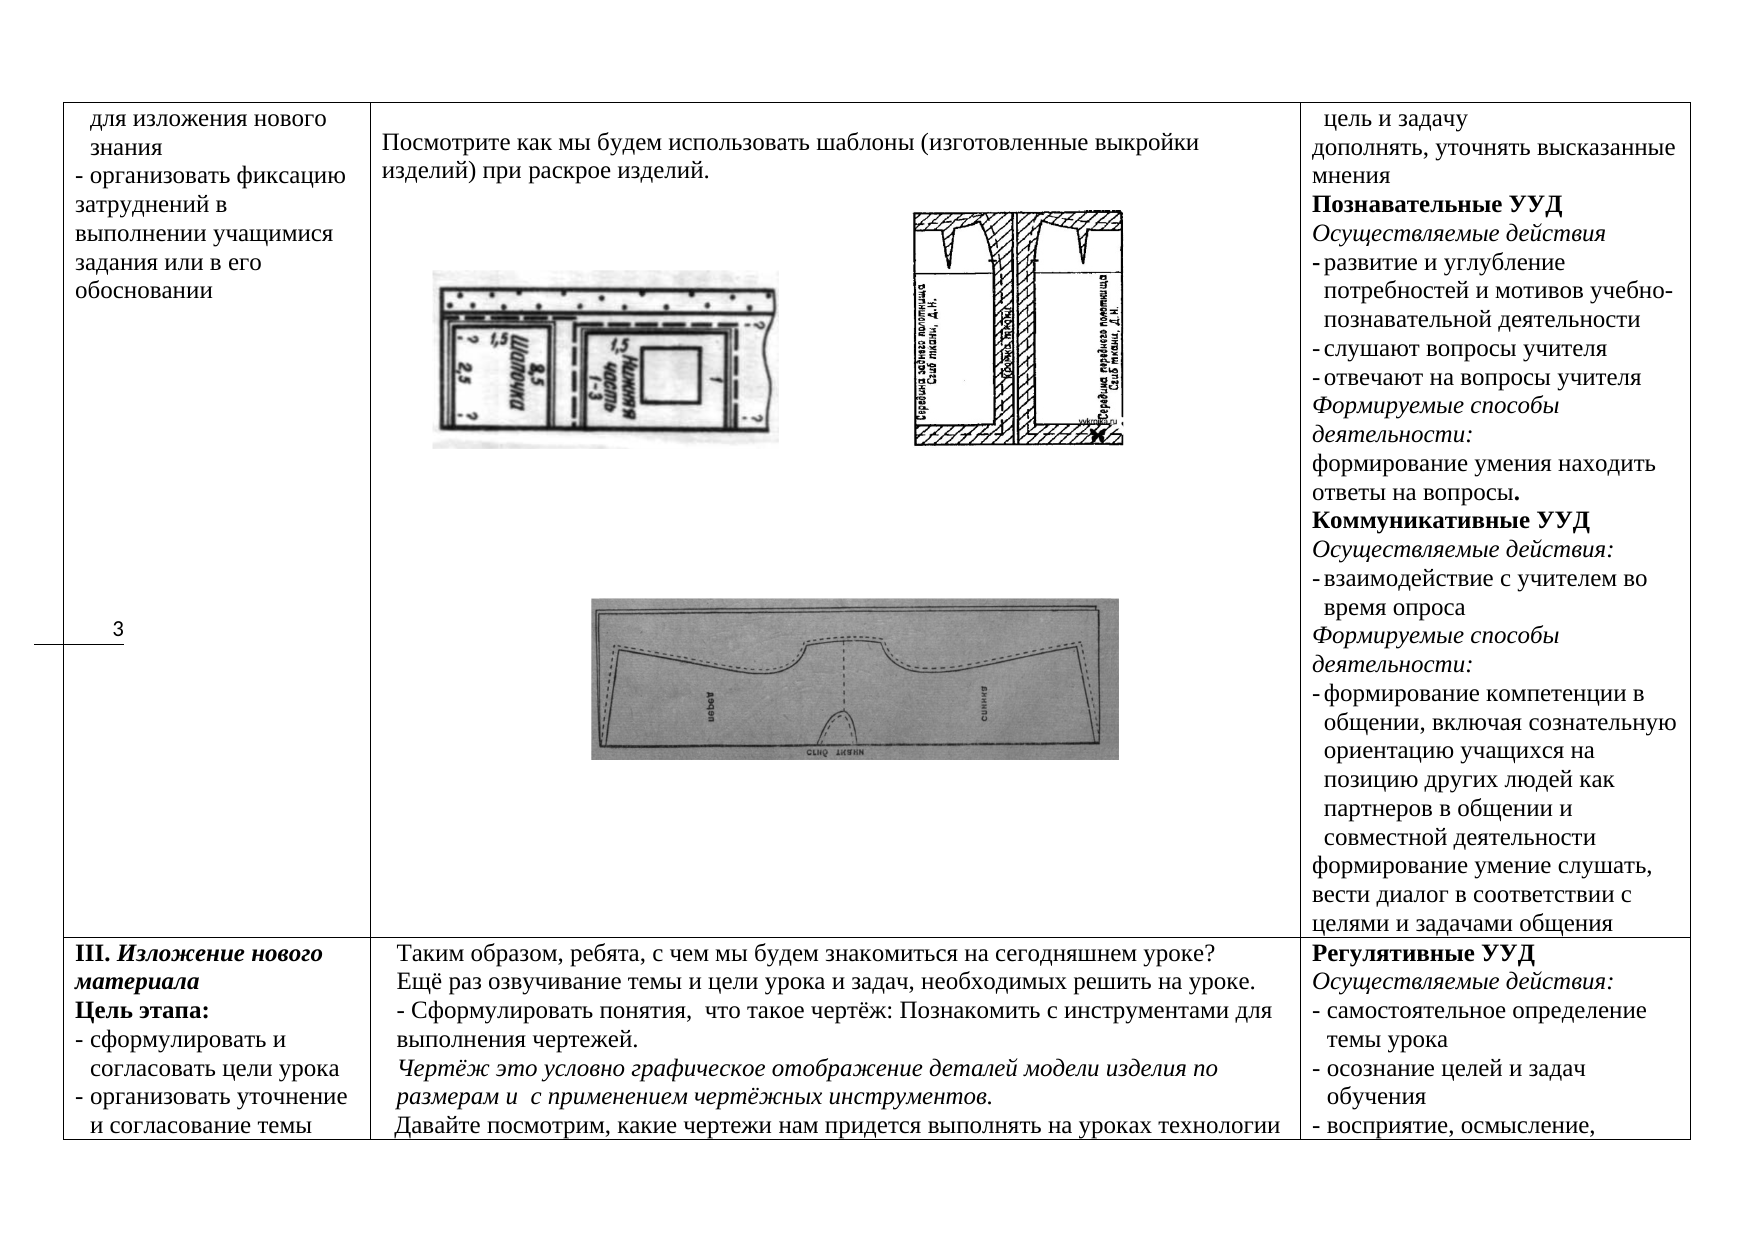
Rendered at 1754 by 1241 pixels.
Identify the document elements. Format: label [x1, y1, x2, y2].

table_cell [64, 938, 370, 1139]
picture [433, 271, 778, 449]
table_cell [1301, 103, 1690, 937]
picture [912, 210, 1124, 448]
table_cell [371, 938, 1300, 1139]
table_cell [1301, 938, 1690, 1139]
table_cell [371, 103, 1300, 937]
table_cell [64, 103, 370, 937]
picture [592, 599, 1119, 760]
